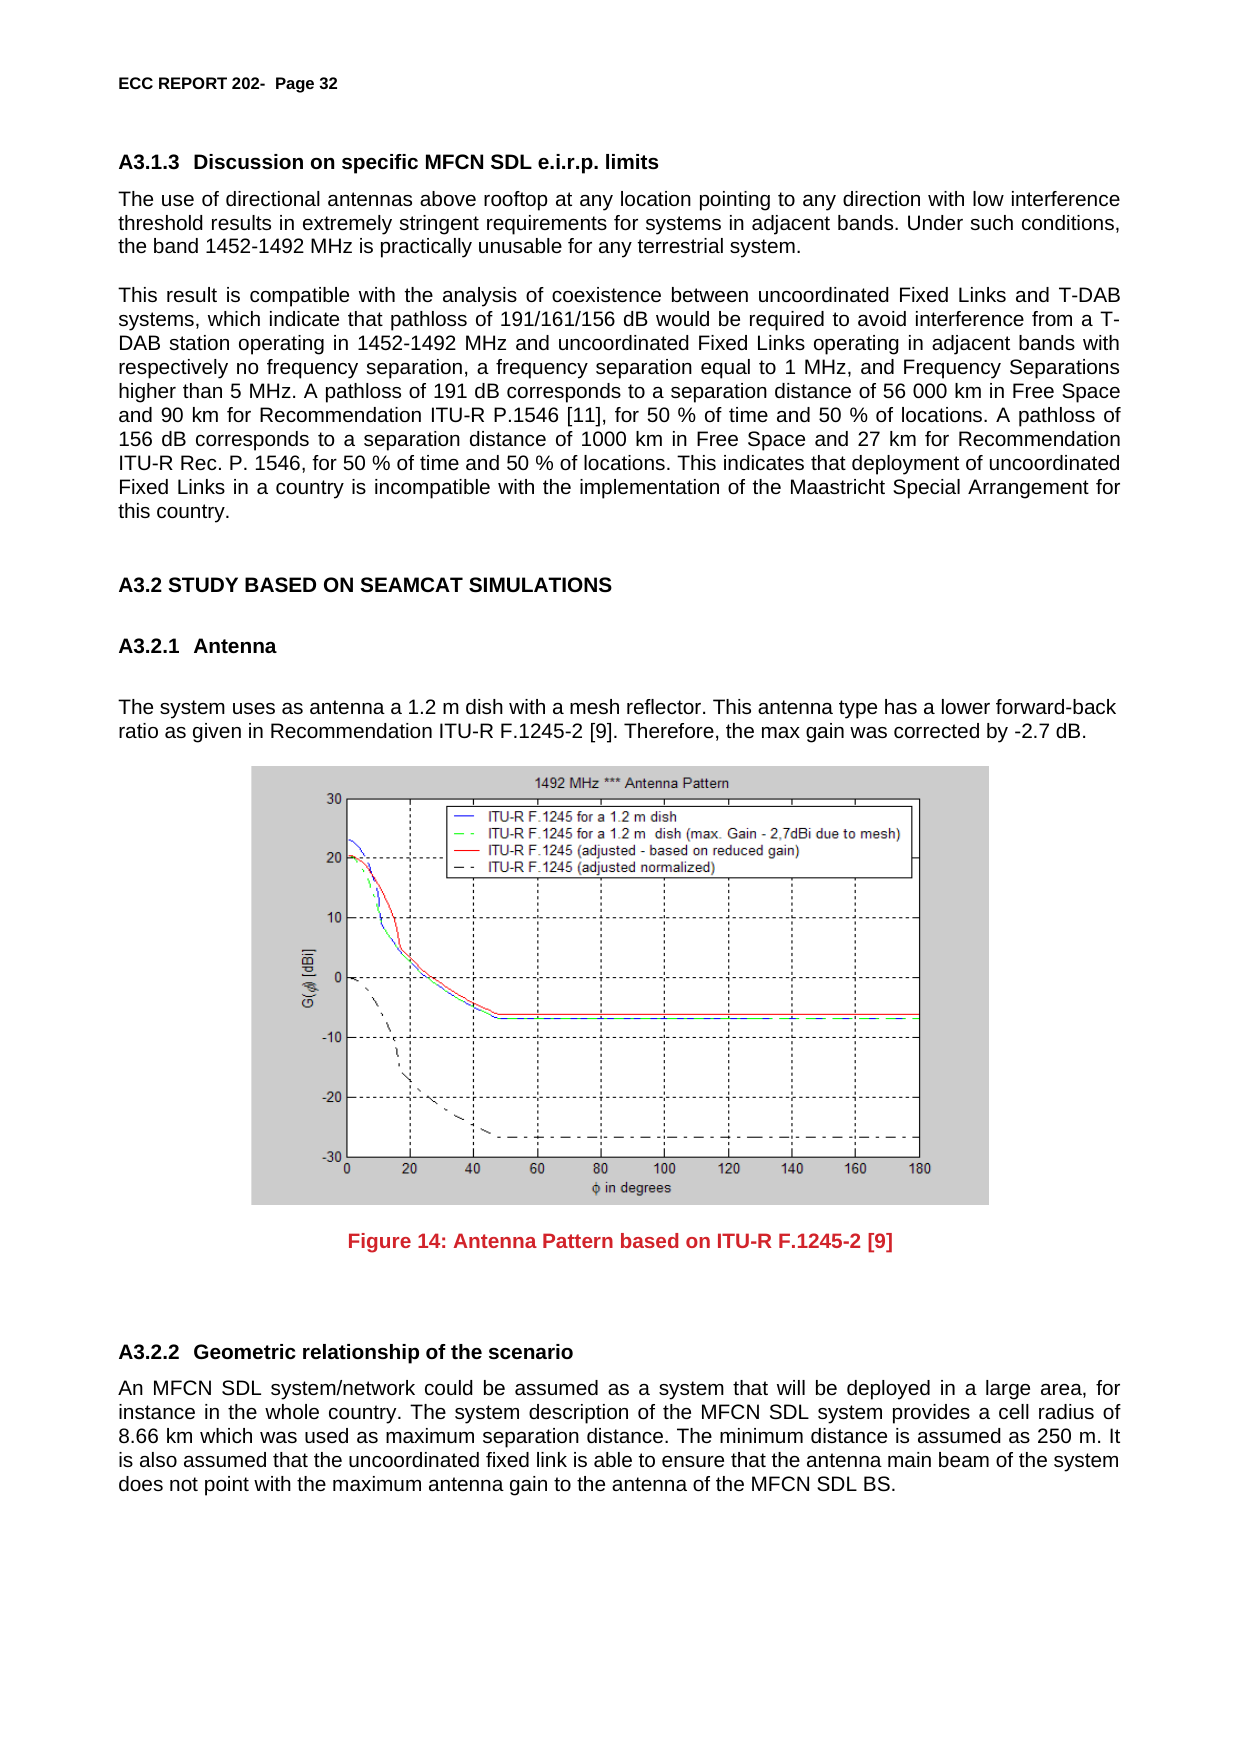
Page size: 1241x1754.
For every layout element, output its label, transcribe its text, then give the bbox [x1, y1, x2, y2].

text An MFCN SDL system/network could be assumed as a system that will be deployed in a large area, for instance in the whole country. The system description of the MFCN SDL system provides a cell radius of 8.66 km which was used as maximum separation distance. The minimum distance is assumed as 250 m. It is also assumed that the uncoordinated fixed link is able to ensure that the antenna main beam of the system does not point with the maximum antenna gain to the antenna of the MFCN SDL BS. [118, 1376, 1122, 1496]
picture [251, 766, 989, 1205]
subtitle Discussion on specific MFCN SDL e.i.r.p. limits [118, 150, 1122, 174]
text Figure 14: Antenna Pattern based on ITU-R F.1245-2 [9] [118, 1229, 1122, 1253]
text The use of directional antennas above rooftop at any location pointing to any direction with low interference threshold results in extremely stringent requirements for systems in adjacent bands. Under such conditions, the band 1452-1492 MHz is practically unusable for any terrestrial system. [118, 186, 1122, 258]
text This result is compatible with the analysis of coexistence between uncoordinated Fixed Links and T-DAB systems, which indicate that pathloss of 191/161/156 dB would be required to avoid interference from a T-DAB station operating in 1452-1492 MHz and uncoordinated Fixed Links operating in adjacent bands with respectively no frequency separation, a frequency separation equal to 1 MHz, and Frequency Separations higher than 5 MHz. A pathloss of 191 dB corresponds to a separation distance of 56 000 km in Free Space and 90 km for Recommendation ITU-R P.1546 [11], for 50 % of time and 50 % of locations. A pathloss of 156 dB corresponds to a separation distance of 1000 km in Free Space and 27 km for Recommendation ITU-R Rec. P. 1546, for 50 % of time and 50 % of locations. This indicates that deployment of uncoordinated Fixed Links in a country is incompatible with the implementation of the Maastricht Special Arrangement for this country. [118, 283, 1122, 523]
text The system uses as antenna a 1.2 m dish with a mesh reflector. This antenna type has a lower forward-back ratio as given in Recommendation ITU-R F.1245-2 [9]. Therefore, the max gain was corrected by -2.7 dB. [118, 695, 1122, 743]
subtitle Geometric relationship of the scenario [118, 1339, 1122, 1363]
subtitle Study based on seamcat simulations [118, 573, 1122, 597]
subtitle Antenna [118, 634, 1122, 658]
